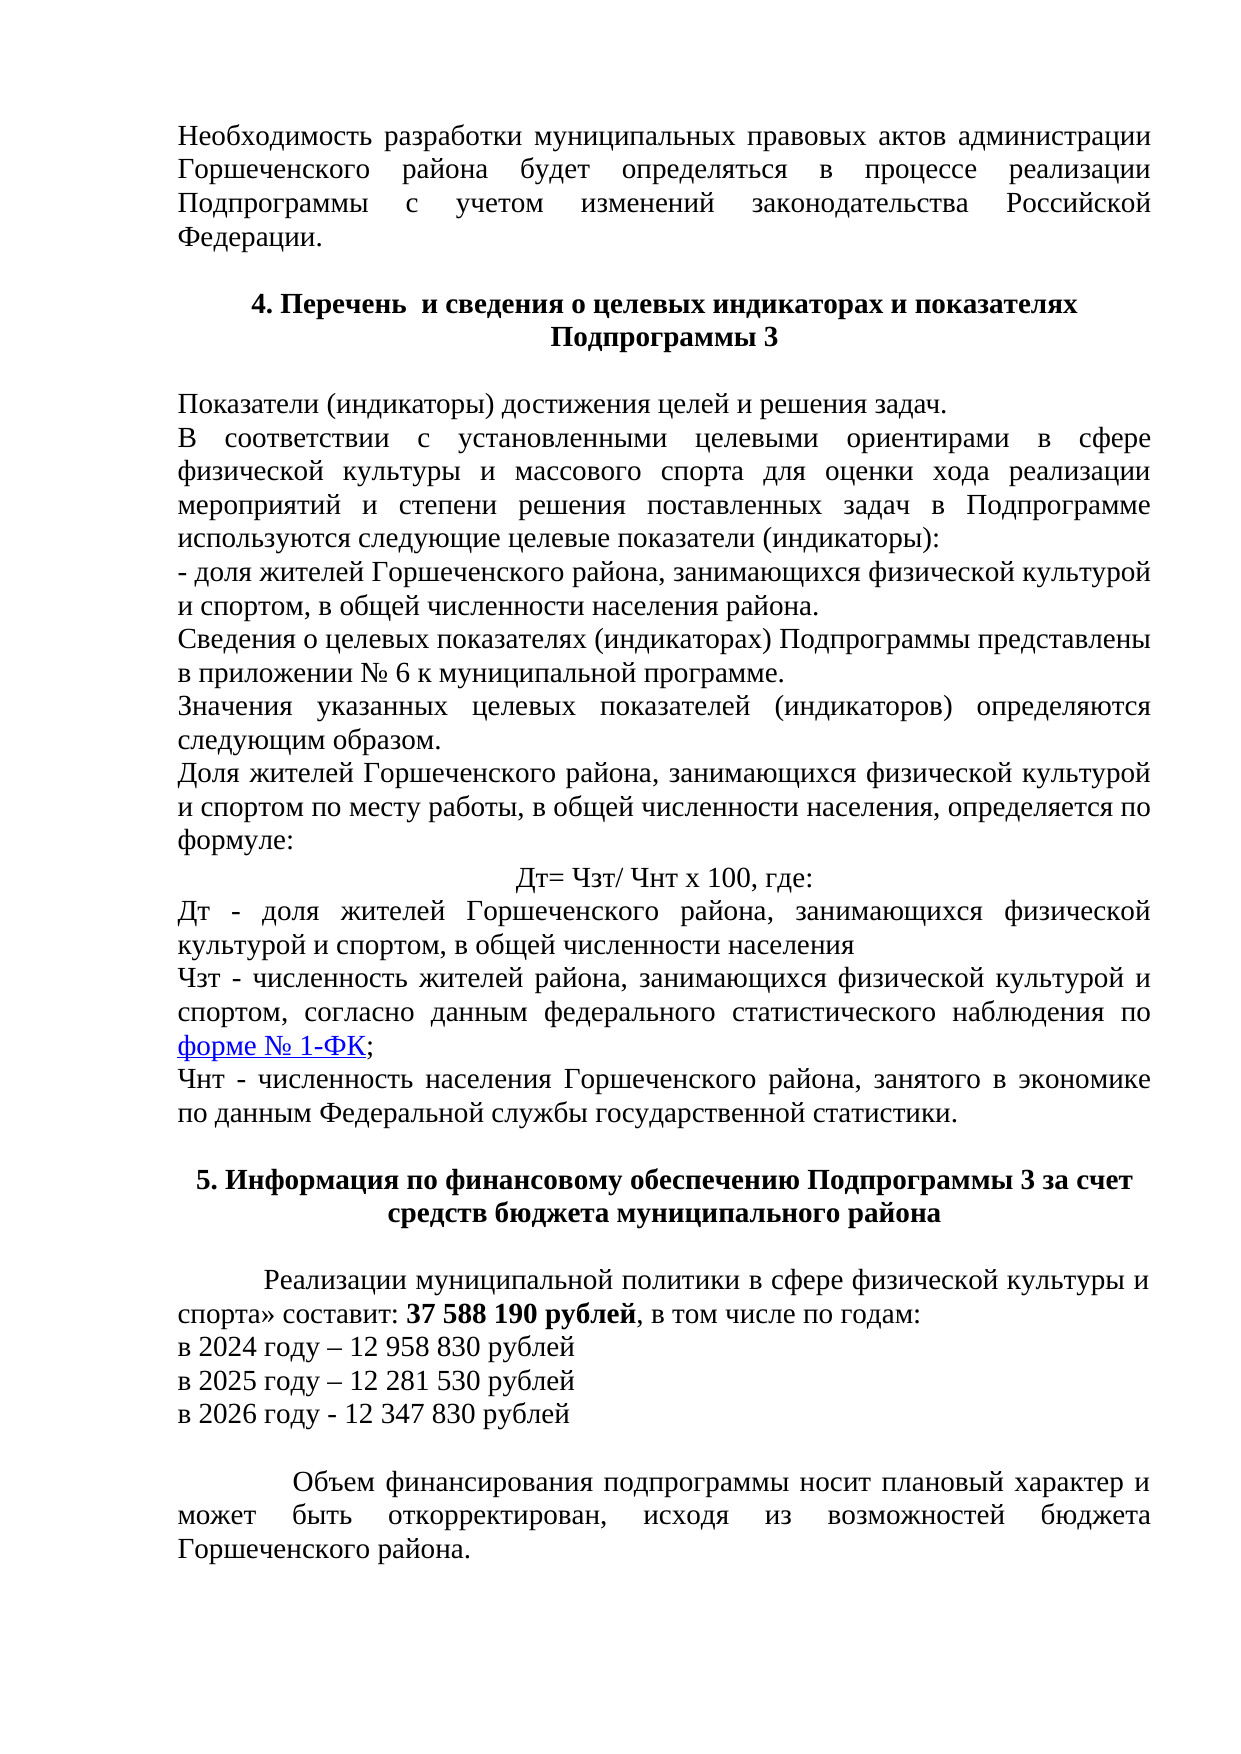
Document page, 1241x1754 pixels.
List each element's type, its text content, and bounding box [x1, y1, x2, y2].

text Дт - доля жителей Горшеченского района, занимающихся физической культурой и спортом, в общей численности населения [177, 893, 1152, 961]
text - доля жителей Горшеченского района, занимающихся физической культурой и спортом, в общей численности населения района. [177, 554, 1152, 621]
text Доля жителей Горшеченского района, занимающихся физической культурой и спортом по месту работы, в общей численности населения, определяется по формуле: [177, 755, 1152, 856]
text в 2026 году - 12 347 830 рублей [177, 1397, 1152, 1430]
text в 2024 году – 12 958 830 рублей [177, 1329, 1152, 1363]
text Реализации муниципальной политики в сфере физической культуры и спорта» составит: 37 588 190 рублей, в том числе по годам: [177, 1262, 1152, 1329]
text 5. Информация по финансовому обеспечению Подпрограммы 3 за счет средств бюджета муниципального района [177, 1162, 1152, 1229]
text Объем финансирования подпрограммы носит плановый характер и может быть откорректирован, исходя из возможностей бюджета Горшеченского района. [177, 1464, 1152, 1564]
text Чзт - численность жителей района, занимающихся физической культурой и спортом, согласно данным федерального статистического наблюдения по форме № 1-ФК; [177, 961, 1152, 1061]
text в 2025 году – 12 281 530 рублей [177, 1363, 1152, 1397]
text Дт= Чзт/ Чнт х 100, где: [177, 856, 1152, 893]
text Показатели (индикаторы) достижения целей и решения задач. [177, 386, 1152, 420]
text Сведения о целевых показателях (индикаторах) Подпрограммы представлены в приложении № 6 к муниципальной программе. [177, 621, 1152, 688]
text Значения указанных целевых показателей (индикаторов) определяются следующим образом. [177, 688, 1152, 755]
text Чнт - численность населения Горшеченского района, занятого в экономике по данным Федеральной службы государственной статистики. [177, 1061, 1152, 1128]
text В соответствии с установленными целевыми ориентирами в сфере физической культуры и массового спорта для оценки хода реализации мероприятий и степени решения поставленных задач в Подпрограмме используются следующие целевые показатели (индикаторы): [177, 420, 1152, 554]
text Необходимость разработки муниципальных правовых актов администрации Горшеченского района будет определяться в процессе реализации Подпрограммы с учетом изменений законодательства Российской Федерации. [177, 118, 1152, 252]
text 4. Перечень и сведения о целевых индикаторах и показателях Подпрограммы 3 [177, 286, 1152, 353]
